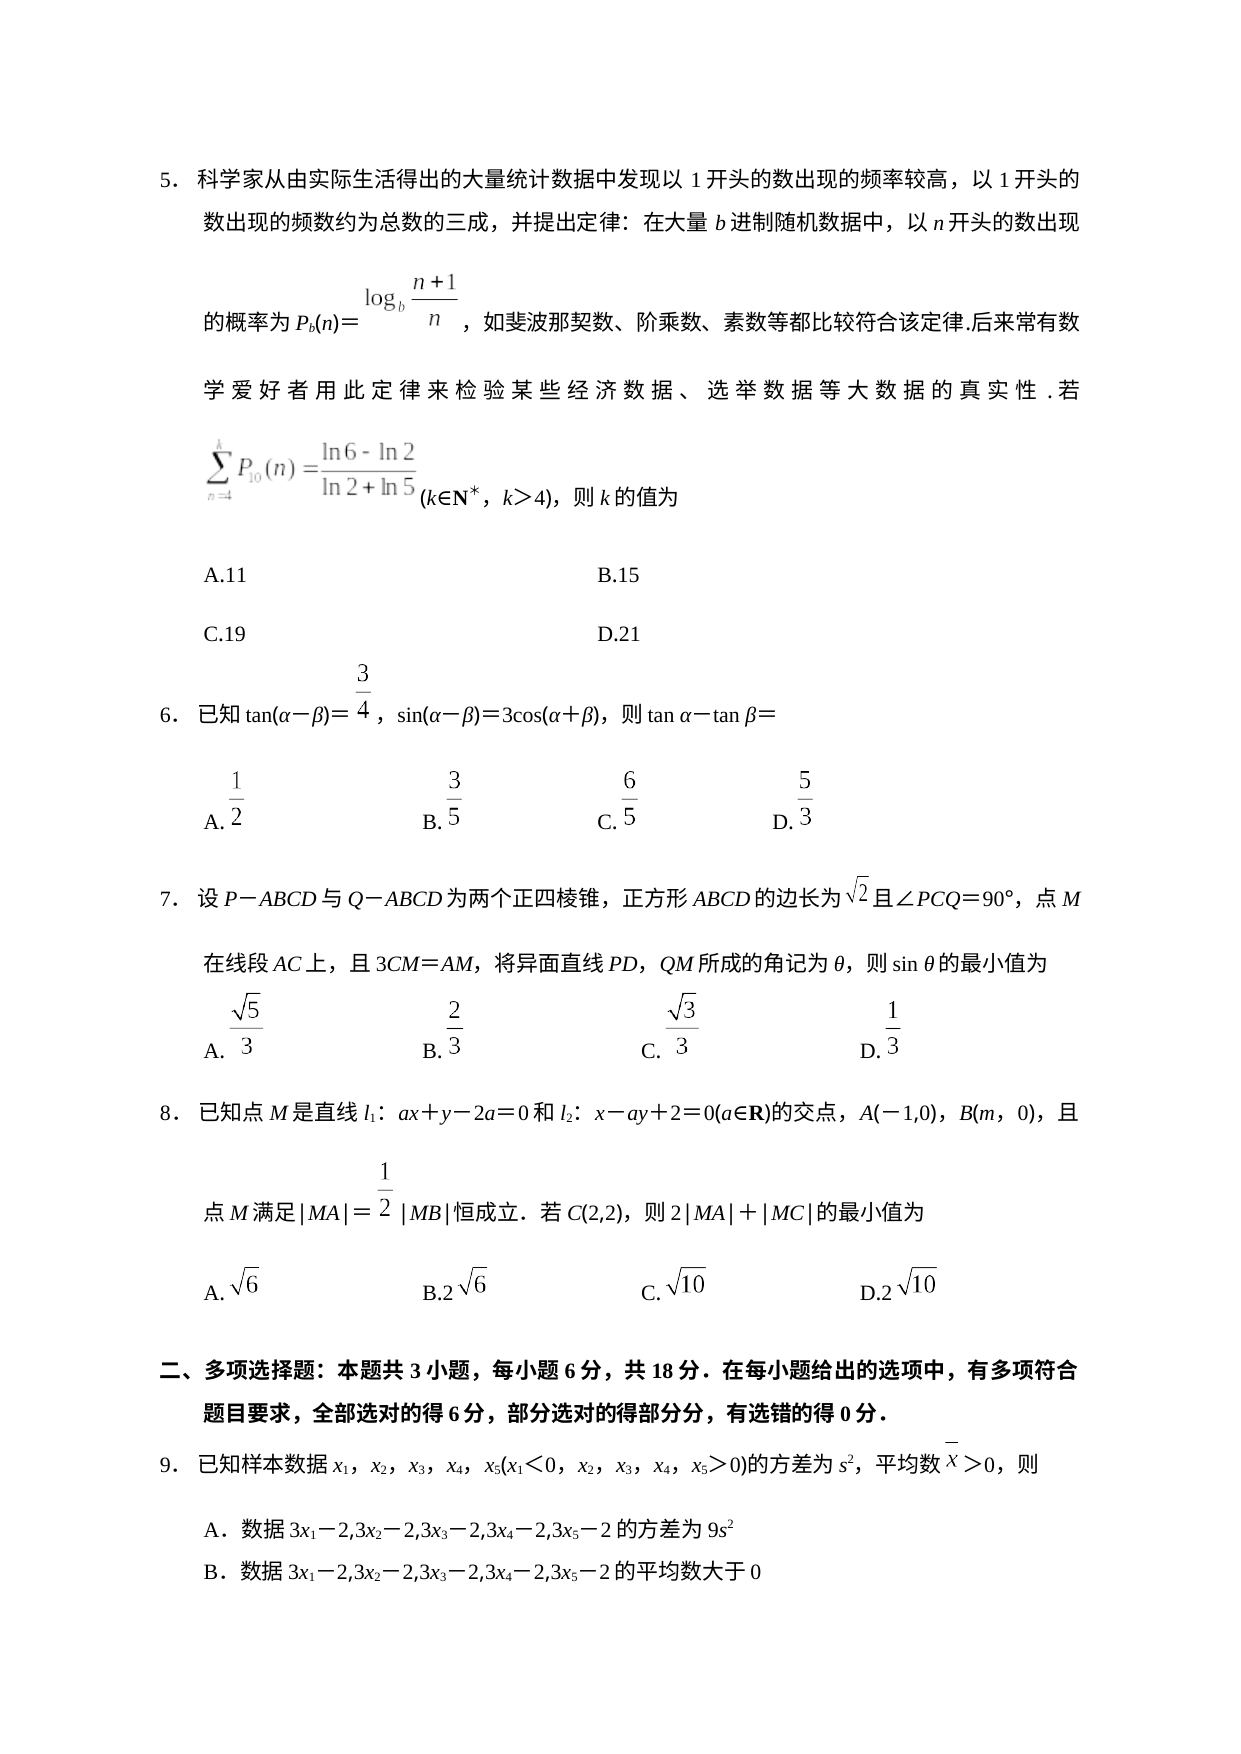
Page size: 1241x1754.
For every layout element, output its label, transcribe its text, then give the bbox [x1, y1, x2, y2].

text 7． 设P－ABCD与Q－ABCD为两个正四棱锥，正方形ABCD的边长为且∠PCQ＝90°，点M在线段AC上，且3CM＝AM，将异面直线PD，QM所成的角记为θ，则sin θ的最小值为 [159, 871, 1081, 978]
text C.19 D.21 [159, 616, 1081, 649]
text 6． 已知tan(α－β)＝，sin(α－β)＝3cos(α＋β)，则tan α－tan β＝ [159, 658, 1081, 755]
text A 1068003:fId:1068003 .11 B.15 [159, 542, 1081, 607]
text A．数据3x1－2,3x2－2,3x3－2,3x4－2,3x5－2的方差为9s2 [159, 1512, 1081, 1544]
text A. B. C. D. [159, 765, 1081, 862]
text A. B.2 C. D.2 [159, 1263, 1081, 1328]
text 9． 已知样本数据x1，x2，x3，x4，x5(x1＜0，x2，x3，x4，x5＞0)的方差为s2，平均数＞0，则 [159, 1437, 1081, 1502]
text A. B. C. D. [159, 988, 1081, 1085]
text 二、多项选择题：本题共3小题，每小题6分，共18分．在每小题给出的选项中，有多项符合题目要求，全部选对的得6分，部分选对的得部分分，有选错的得0分． [159, 1353, 1081, 1428]
text 8． 已知点M是直线l1：ax＋y－2a＝0和l2：x－ay＋2＝0(a∈R)的交点，A(－1,0)，B(m，0)，且点M满足|MA|＝|MB|恒成立．若C(2,2)，则2|MA|＋|MC|的最小值为 [159, 1094, 1081, 1253]
text B．数据3x1－2,3x2－2,3x3－2,3x4－2,3x5－2的平均数大于0 [159, 1553, 1081, 1586]
text 5． 科学家从由实际生活得出的大量统计数据中发现以1开头的数出现的频率较高，以1开头的数出现的频数约为总数的三成，并提出定律：在大量b进制随机数据中，以n开头的数出现的概率为Pb(n)＝，如斐波那契数、阶乘数、素数等都比较符合该定律.后来常有数学爱好者用此定律来检验某些经济数据、选举数据等大数据的真实性.若(k∈N＊，k＞4)，则k的值为 [159, 162, 1081, 532]
